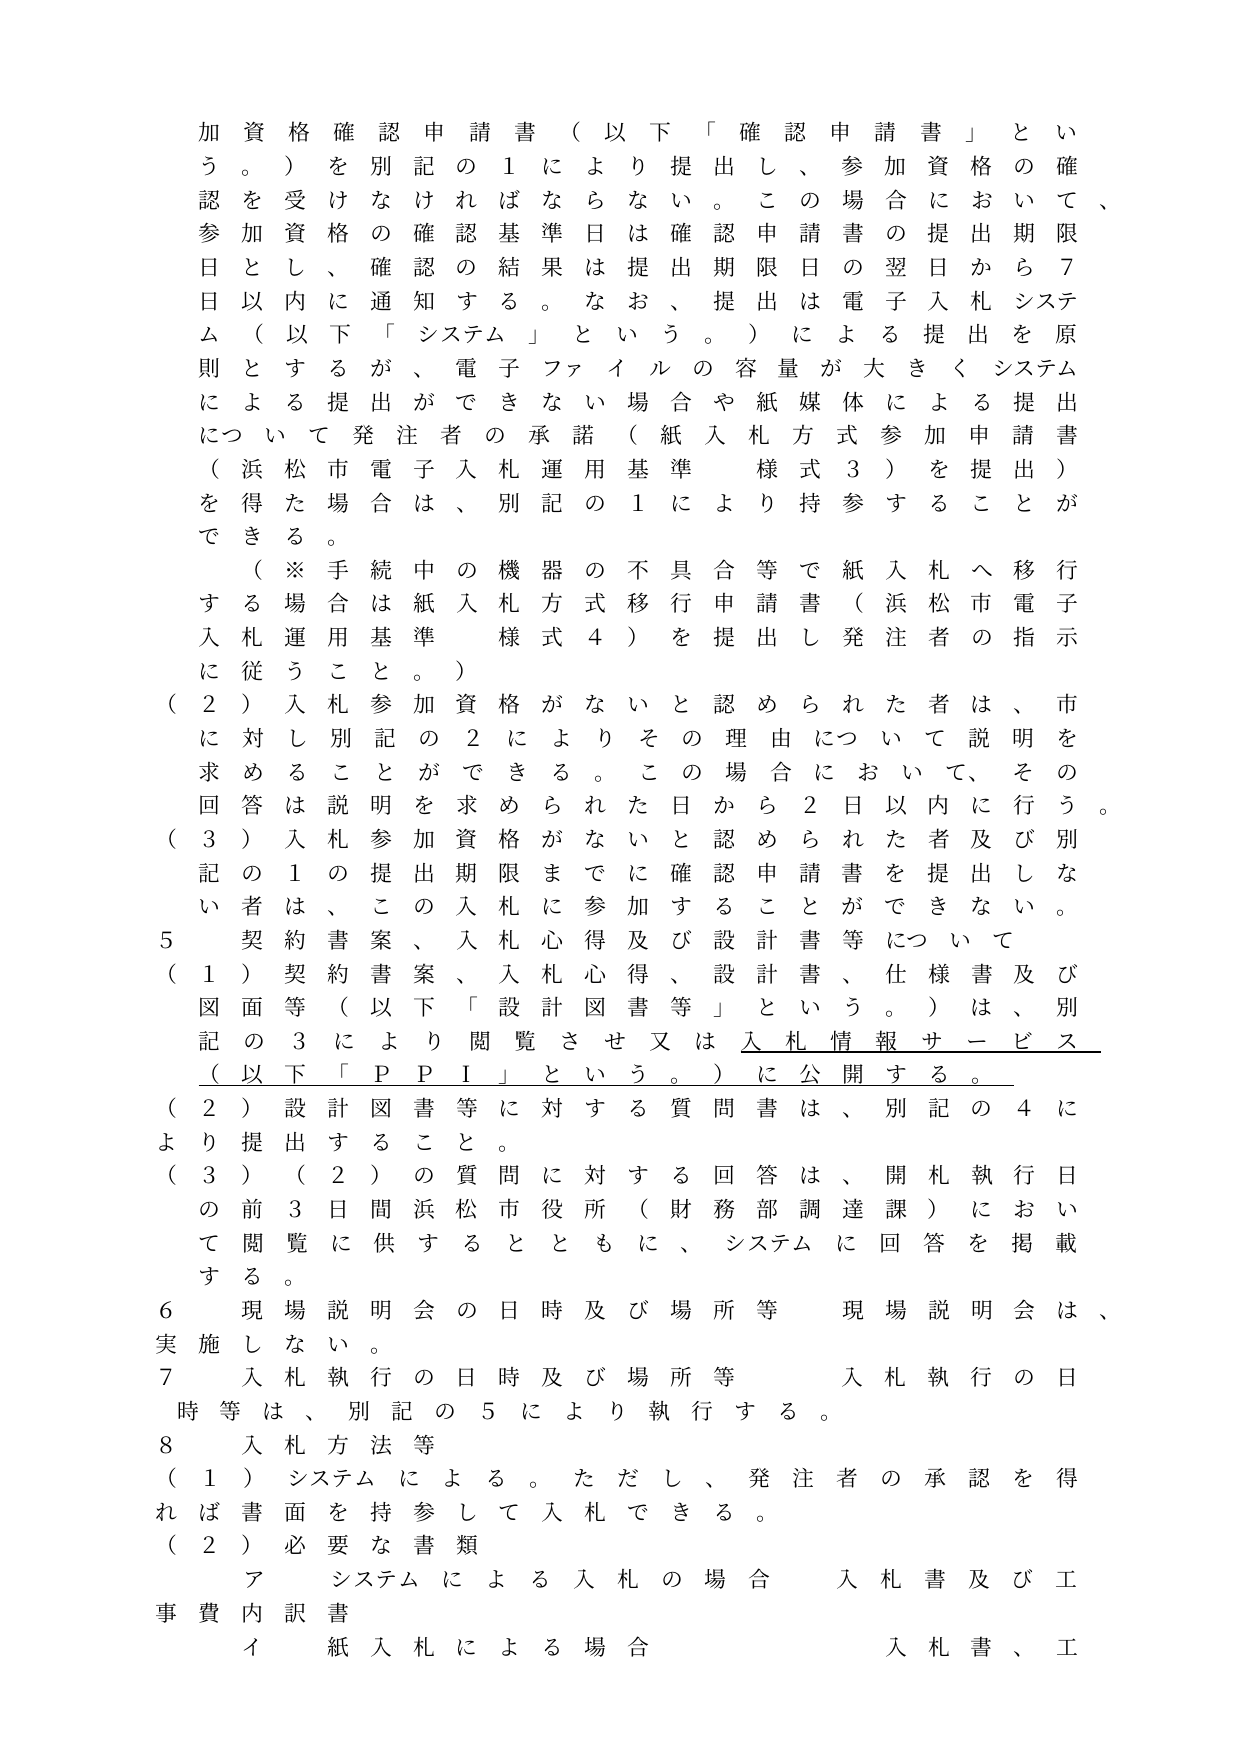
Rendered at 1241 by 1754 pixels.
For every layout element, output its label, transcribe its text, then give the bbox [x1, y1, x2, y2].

text （１）契約書案、入札心得、設計書、仕様書及び図面等（以下「設計図書等」という。）は、別記の３により閲覧させ又は入札情報サービス（以下「ＰＰＩ」という。）に公開する。 [155, 956, 1099, 1090]
text （１）システムによる。ただし、発注者の承認を得れば書面を持参して入札できる。 [155, 1460, 1099, 1528]
text （２）設計図書等に対する質問書は、別記の４により提出すること。 [155, 1090, 1099, 1158]
text ６ 現場説明会の日時及び場所等 現場説明会は、実施しない。 [155, 1292, 1099, 1359]
text （３）入札参加資格がないと認められた者及び別記の１の提出期限までに確認申請書を提出しない者は、この入札に参加することができない。 [155, 821, 1099, 922]
text ７ 入札執行の日時及び場所等 入札執行の日時等は、別記の５により執行する。 [155, 1359, 1099, 1427]
text （３）（２）の質問に対する回答は、開札執行日の前３日間浜松市役所（財務部調達課）において閲覧に供するとともに、システムに回答を掲載する。 [155, 1158, 1099, 1292]
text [155, 114, 1099, 552]
text ８ 入札方法等 [155, 1427, 1099, 1460]
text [155, 1629, 1099, 1662]
text （※手続中の機器の不具合等で紙入札へ移行する場合は紙入札方式移行申請書（浜松市電子入札運用基準 様式４）を提出し発注者の指示に従うこと。） [155, 552, 1099, 687]
text ５ 契約書案、入札心得及び設計書等について [155, 922, 1099, 956]
text （２）入札参加資格がないと認められた者は、市に対し別記の２によりその理由について説明を求めることができる。この場合において、その回答は説明を求められた日から２日以内に行う。 [155, 687, 1099, 821]
text ア システムによる入札の場合 入札書及び工事費内訳書 [155, 1561, 1099, 1629]
text （２）必要な書類 [155, 1528, 1099, 1561]
